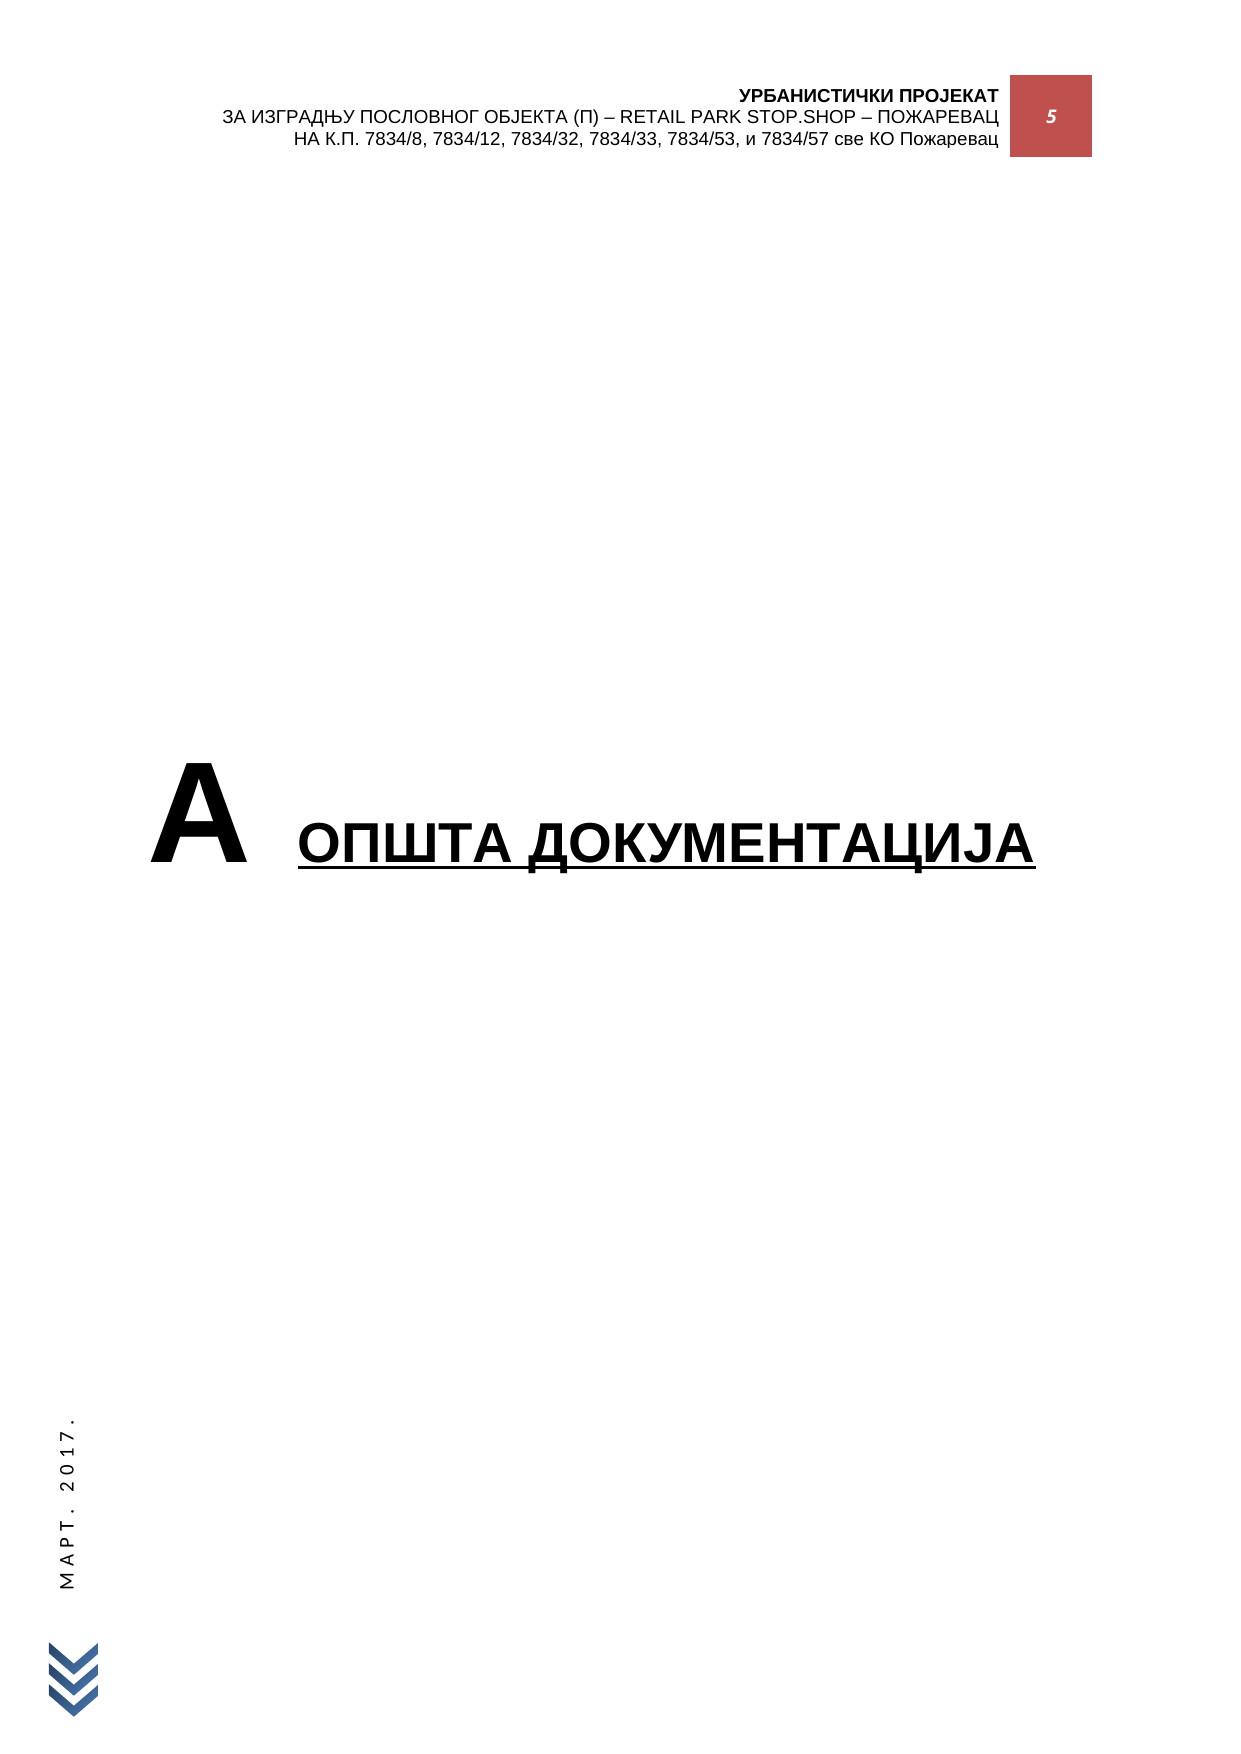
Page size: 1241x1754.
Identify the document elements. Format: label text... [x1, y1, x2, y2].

subtitle А ОПШТА ДОКУМЕНТАЦИЈА [148, 728, 1092, 893]
